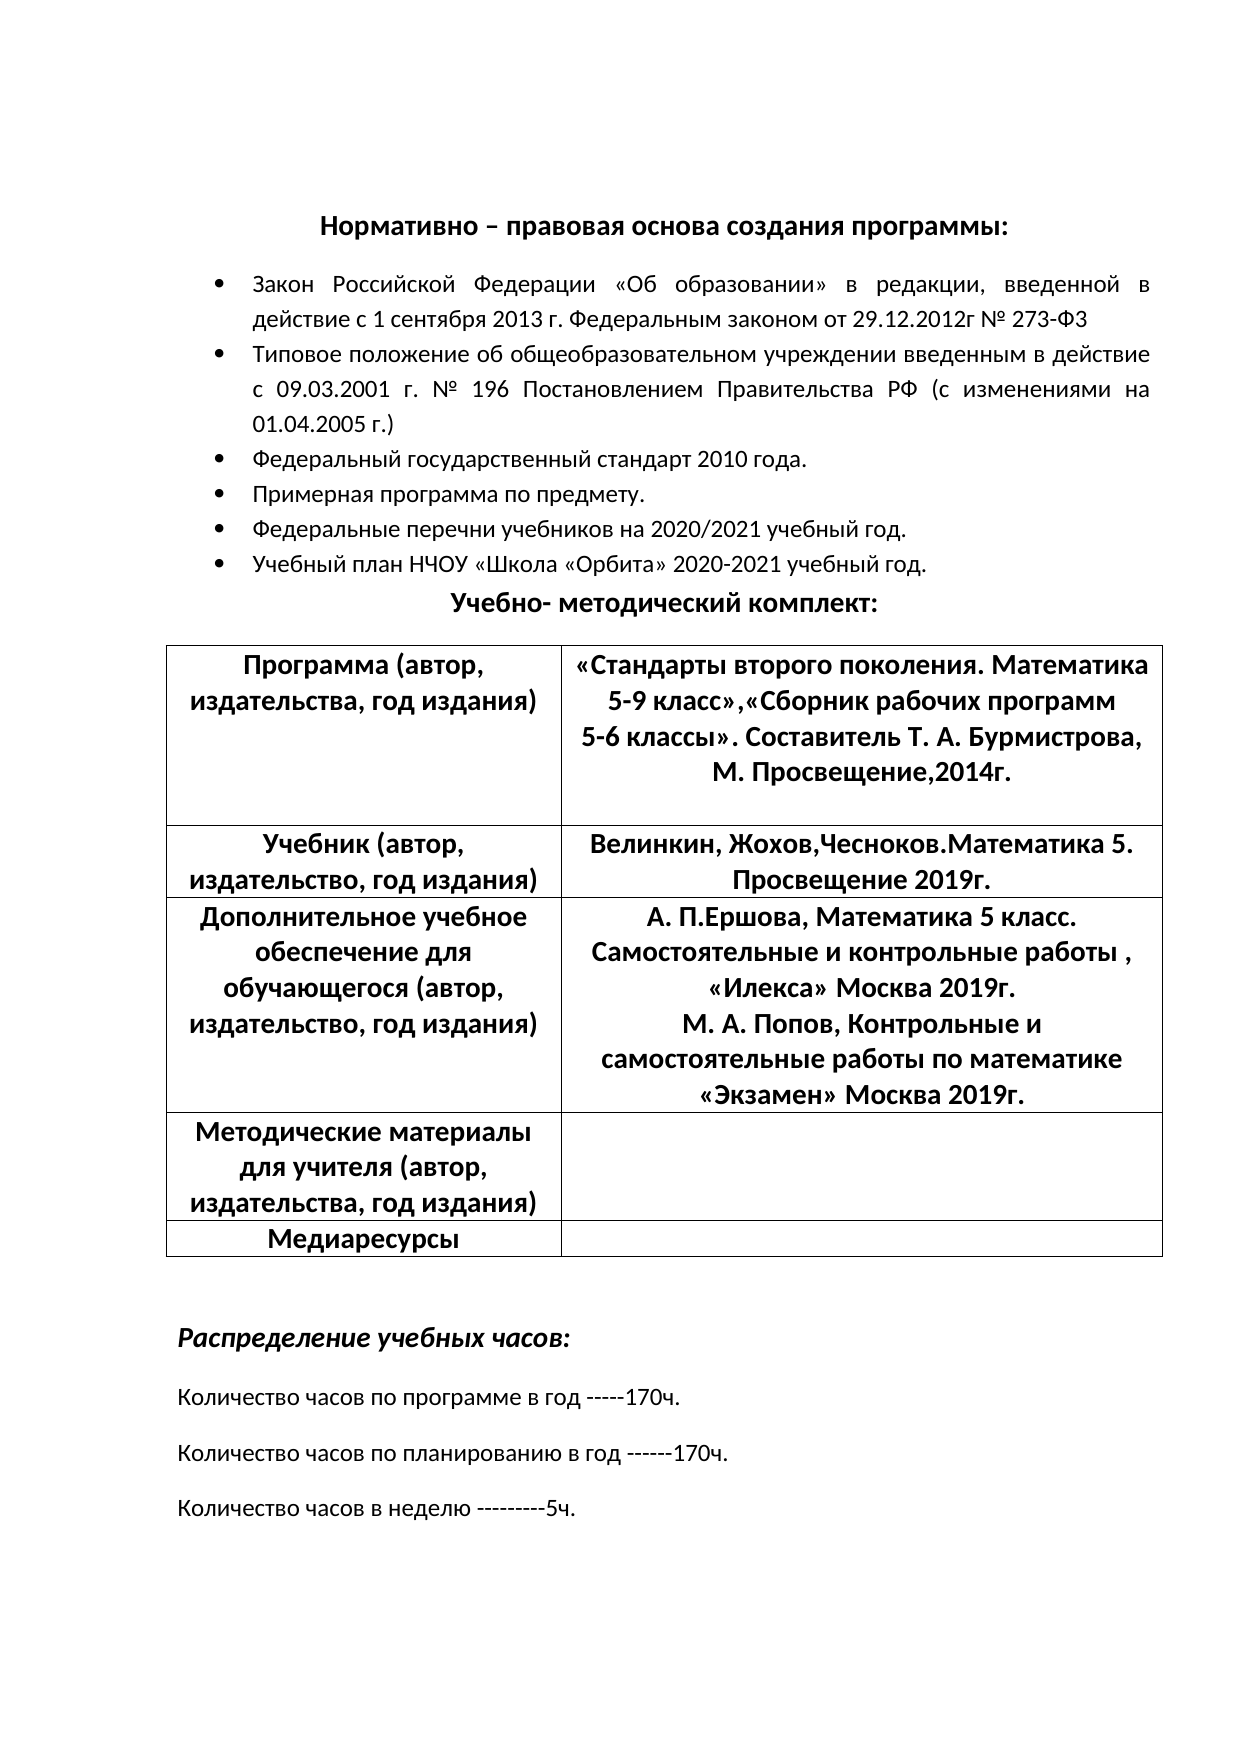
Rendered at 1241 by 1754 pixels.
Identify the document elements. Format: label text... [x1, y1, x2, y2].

list Федеральный государственный стандарт 2010 года. [215, 444, 1152, 474]
list Учебный план НЧОУ «Школа «Орбита» 2020-2021 учебный год. [215, 549, 1152, 579]
table_cell Методические материалы для учителя (автор, издательства, год издания) [167, 1113, 561, 1219]
table_cell [562, 1221, 1162, 1256]
list Примерная программа по предмету. [215, 479, 1152, 509]
text Учебно- методический комплект: [177, 584, 1152, 619]
table_cell А. П.Ершова, Математика 5 класс. Самостоятельные и контрольные работы , «Илекса» Москва 2019г. М. А. Попов, Контрольные и самостоятельные работы по математике «Экзамен» Москва 2019г. [562, 898, 1162, 1112]
table_header «Стандарты второго поколения. Математика 5-9 класс»,«Сборник рабочих программ 5-6 классы». Составитель Т. А. Бурмистрова, М. Просвещение,2014г. [562, 646, 1162, 824]
table_cell Медиаресурсы [167, 1221, 561, 1256]
table_cell Учебник (автор, издательство, год издания) [167, 826, 561, 897]
text Количество часов в неделю ---------5ч. [177, 1492, 1152, 1523]
table_cell Велинкин, Жохов,Чесноков.Математика 5. Просвещение 2019г. [562, 826, 1162, 897]
list Типовое положение об общеобразовательном учреждении введенным в действие с 09.03.2001 г. № 196 Постановлением Правительства РФ (с изменениями на 01.04.2005 г.) [215, 339, 1152, 439]
list Закон Российской Федерации «Об образовании» в редакции, введенной в действие с 1 сентября 2013 г. Федеральным законом от 29.12.2012г № 273-Ф3 [215, 269, 1152, 334]
list Федеральные перечни учебников на 2020/2021 учебный год. [215, 514, 1152, 544]
text Нормативно – правовая основа создания программы: [177, 207, 1152, 242]
text Количество часов по программе в год -----170ч. [177, 1381, 1152, 1411]
table_cell Дополнительное учебное обеспечение для обучающегося (автор, издательство, год издания) [167, 898, 561, 1112]
text Количество часов по планированию в год ------170ч. [177, 1437, 1152, 1467]
table_header Программа (автор, издательства, год издания) [167, 646, 561, 824]
table_cell [562, 1113, 1162, 1219]
text Распределение учебных часов: [177, 1319, 1152, 1355]
